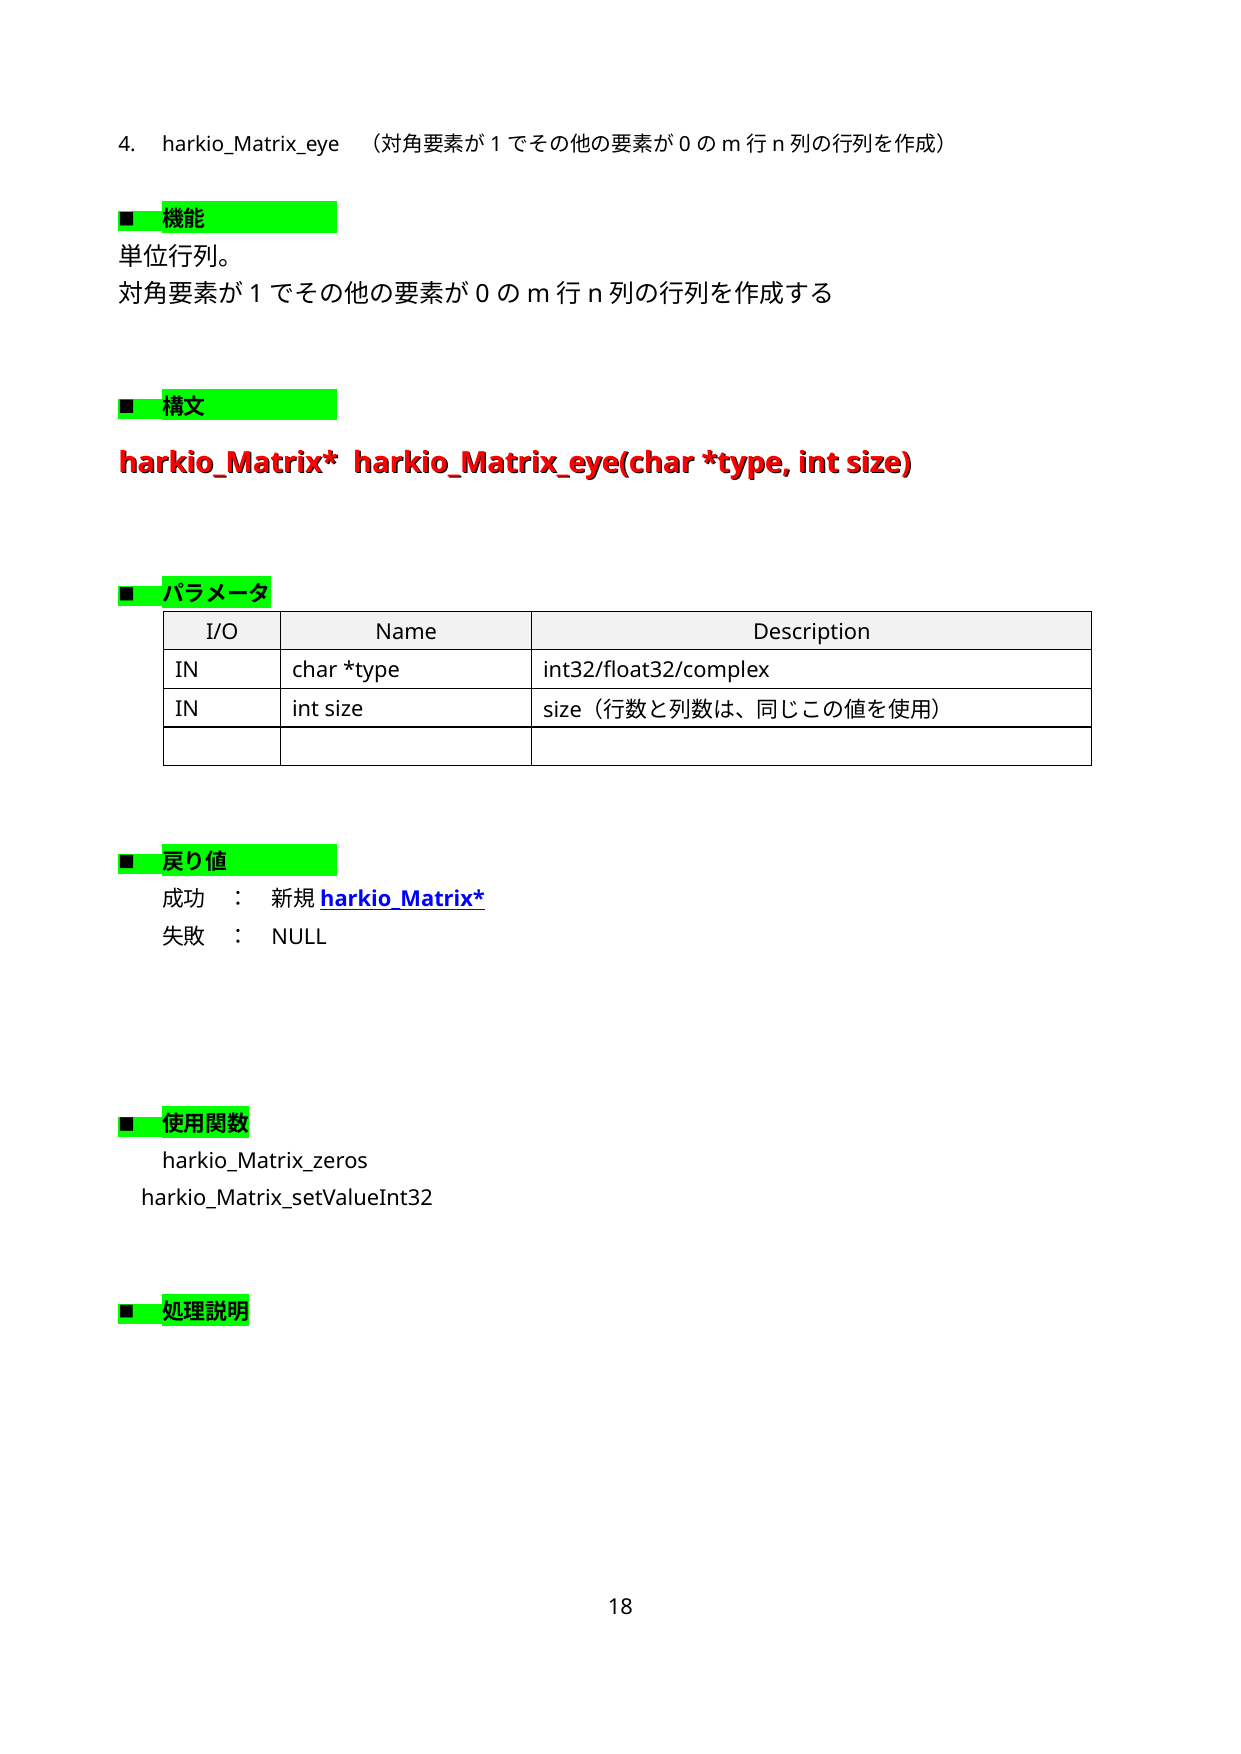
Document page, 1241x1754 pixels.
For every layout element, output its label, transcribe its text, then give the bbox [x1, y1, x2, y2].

table_header Description [532, 612, 1091, 649]
table_cell IN [164, 650, 280, 688]
table_cell int size [281, 689, 531, 726]
text harkio_Matrix_setValueInt32 [118, 1178, 1122, 1216]
list 失敗 ： NULL [162, 916, 1122, 953]
list 戻り値 [118, 841, 1122, 878]
table_cell [281, 728, 531, 765]
text harkio_Matrix* harkio_Matrix_eye(char *type, int size) [118, 423, 1122, 498]
table_header I/O [164, 612, 280, 649]
list 構文 [118, 386, 1122, 423]
table_cell size（行数と列数は、同じこの値を使用） [532, 689, 1091, 726]
table_cell IN [164, 689, 280, 726]
text harkio_Matrix_zeros [118, 1141, 1122, 1178]
list 機能 [118, 198, 1122, 236]
list 成功 ： 新規 harkio_Matrix* [162, 878, 1122, 916]
table_cell [532, 728, 1091, 765]
subtitle harkio_Matrix_eye （対角要素が 1 でその他の要素が 0 の m 行 n 列の行列を作成） [118, 123, 1122, 161]
table_cell char *type [281, 650, 531, 688]
list 処理説明 [118, 1291, 1122, 1328]
text 単位行列。 [118, 236, 1122, 273]
list パラメータ [118, 573, 1122, 611]
table_cell [164, 728, 280, 765]
text 対角要素が 1 でその他の要素が 0 の m 行 n 列の行列を作成する [118, 273, 1122, 311]
table_header Name [281, 612, 531, 649]
table_cell int32/float32/complex [532, 650, 1091, 688]
list 使用関数 [118, 1103, 1122, 1141]
